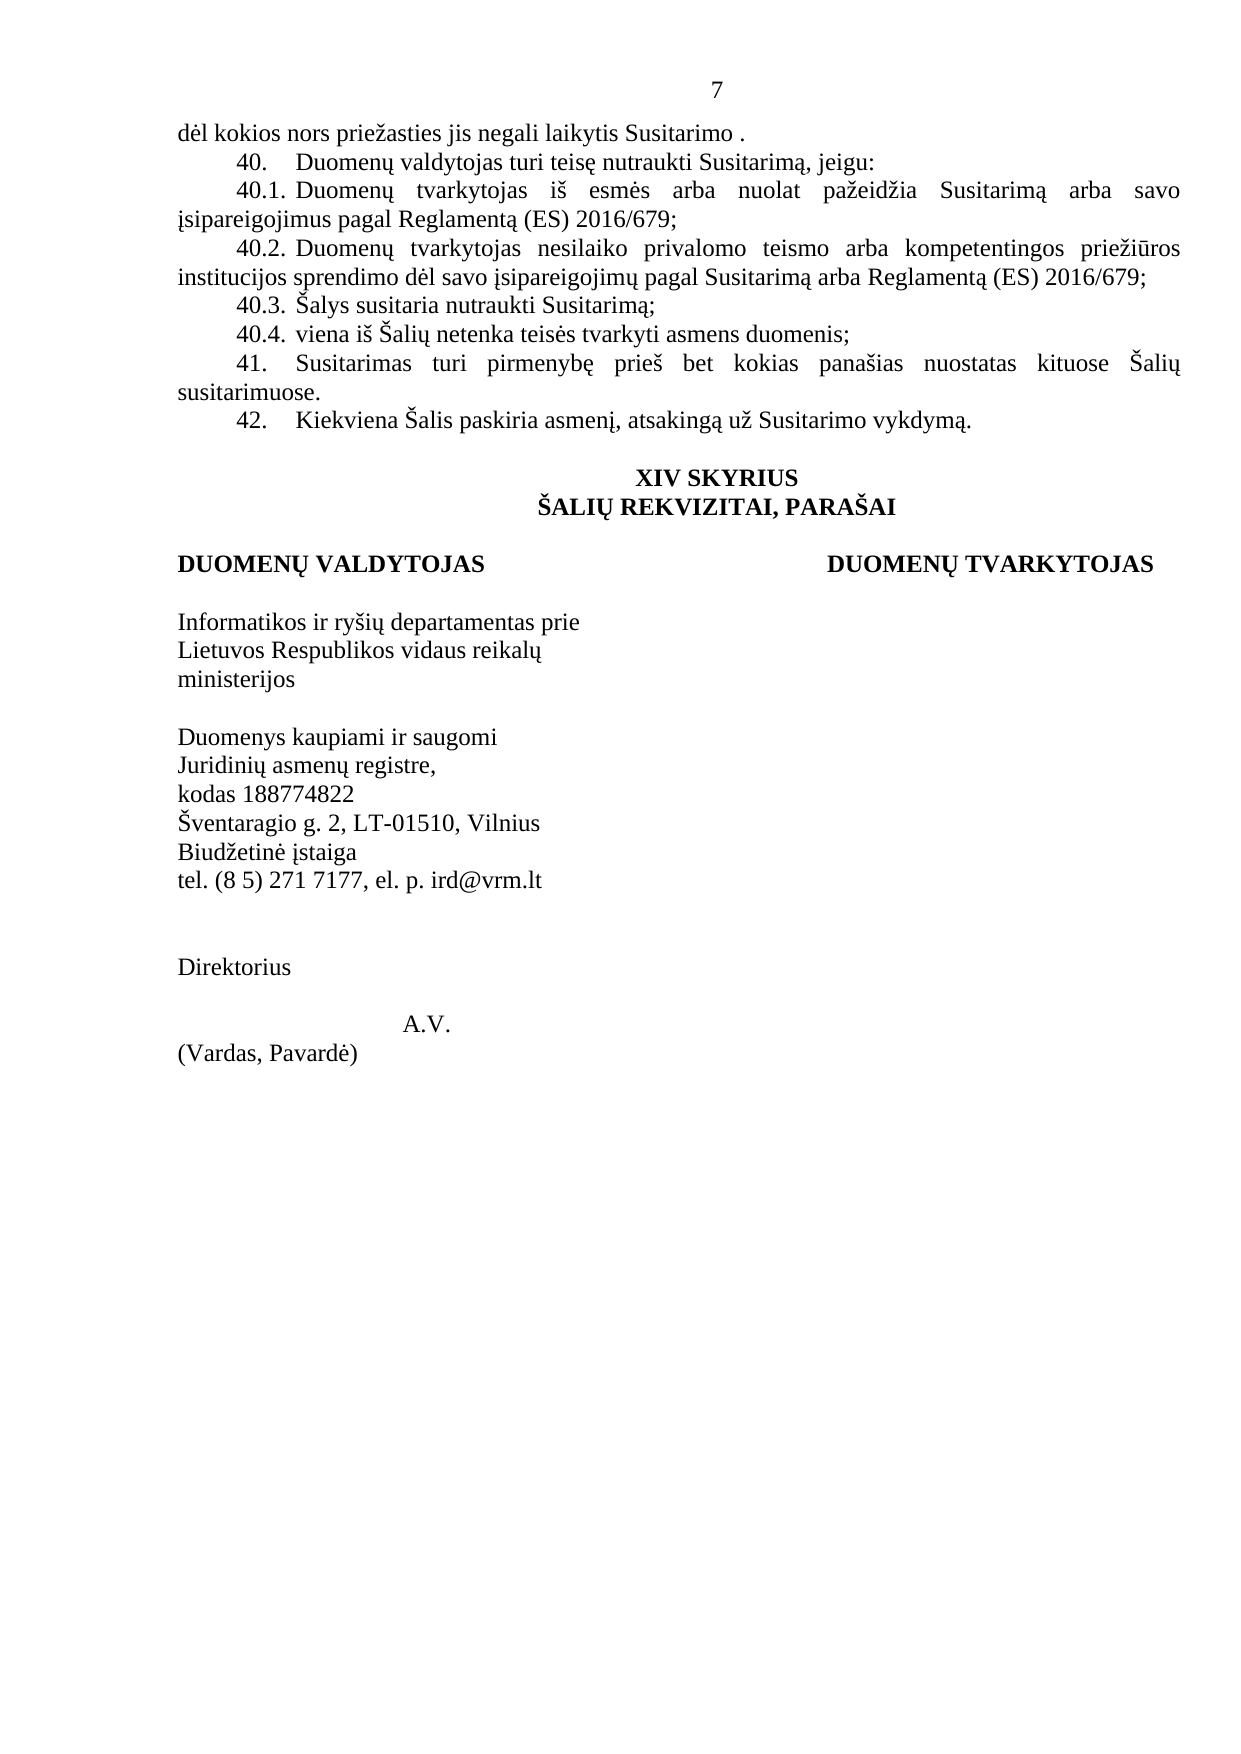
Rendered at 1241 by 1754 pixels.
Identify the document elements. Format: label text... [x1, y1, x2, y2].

list Duomenų valdytojas turi teisę nutraukti Susitarimą, jeigu: [177, 147, 1181, 176]
list Šalys susitaria nutraukti Susitarimą; [177, 291, 1181, 319]
list kodas 188774822 [177, 779, 1181, 808]
list Kiekviena Šalis paskiria asmenį, atsakingą už Susitarimo vykdymą. [177, 406, 1181, 434]
text ŠALIŲ REKVIZITAI, PARAŠAI [177, 492, 1181, 521]
text XIV SKYRIUS [177, 463, 1181, 492]
list tel. (8 5) 271 7177, el. p. ird@vrm.lt [177, 866, 1181, 894]
text Lietuvos Respublikos vidaus reikalų [177, 636, 1181, 664]
text ministerijos [177, 664, 1181, 693]
text Informatikos ir ryšių departamentas prie [177, 607, 1181, 636]
list Direktorius [177, 952, 1181, 981]
list Susitarimas turi pirmenybę prieš bet kokias panašias nuostatas kituose Šalių susitarimuose. [177, 348, 1181, 406]
list viena iš Šalių netenka teisės tvarkyti asmens duomenis; [177, 319, 1181, 348]
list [177, 118, 1181, 147]
list Šventaragio g. 2, LT-01510, Vilnius [177, 808, 1181, 837]
list A.V. [177, 1009, 1181, 1038]
list Duomenys kaupiami ir saugomi [177, 722, 1181, 751]
list (Vardas, Pavardė) [177, 1038, 1181, 1067]
list Duomenų tvarkytojas nesilaiko privalomo teismo arba kompetentingos priežiūros institucijos sprendimo dėl savo įsipareigojimų pagal Susitarimą arba Reglamentą (ES) 2016/679; [177, 233, 1181, 291]
text DUOMENŲ VALDYTOJAS DUOMENŲ TVARKYTOJAS [177, 549, 1181, 578]
list Duomenų tvarkytojas iš esmės arba nuolat pažeidžia Susitarimą arba savo įsipareigojimus pagal Reglamentą (ES) 2016/679; [177, 176, 1181, 233]
list Juridinių asmenų registre, [177, 751, 1181, 779]
list Biudžetinė įstaiga [177, 837, 1181, 866]
